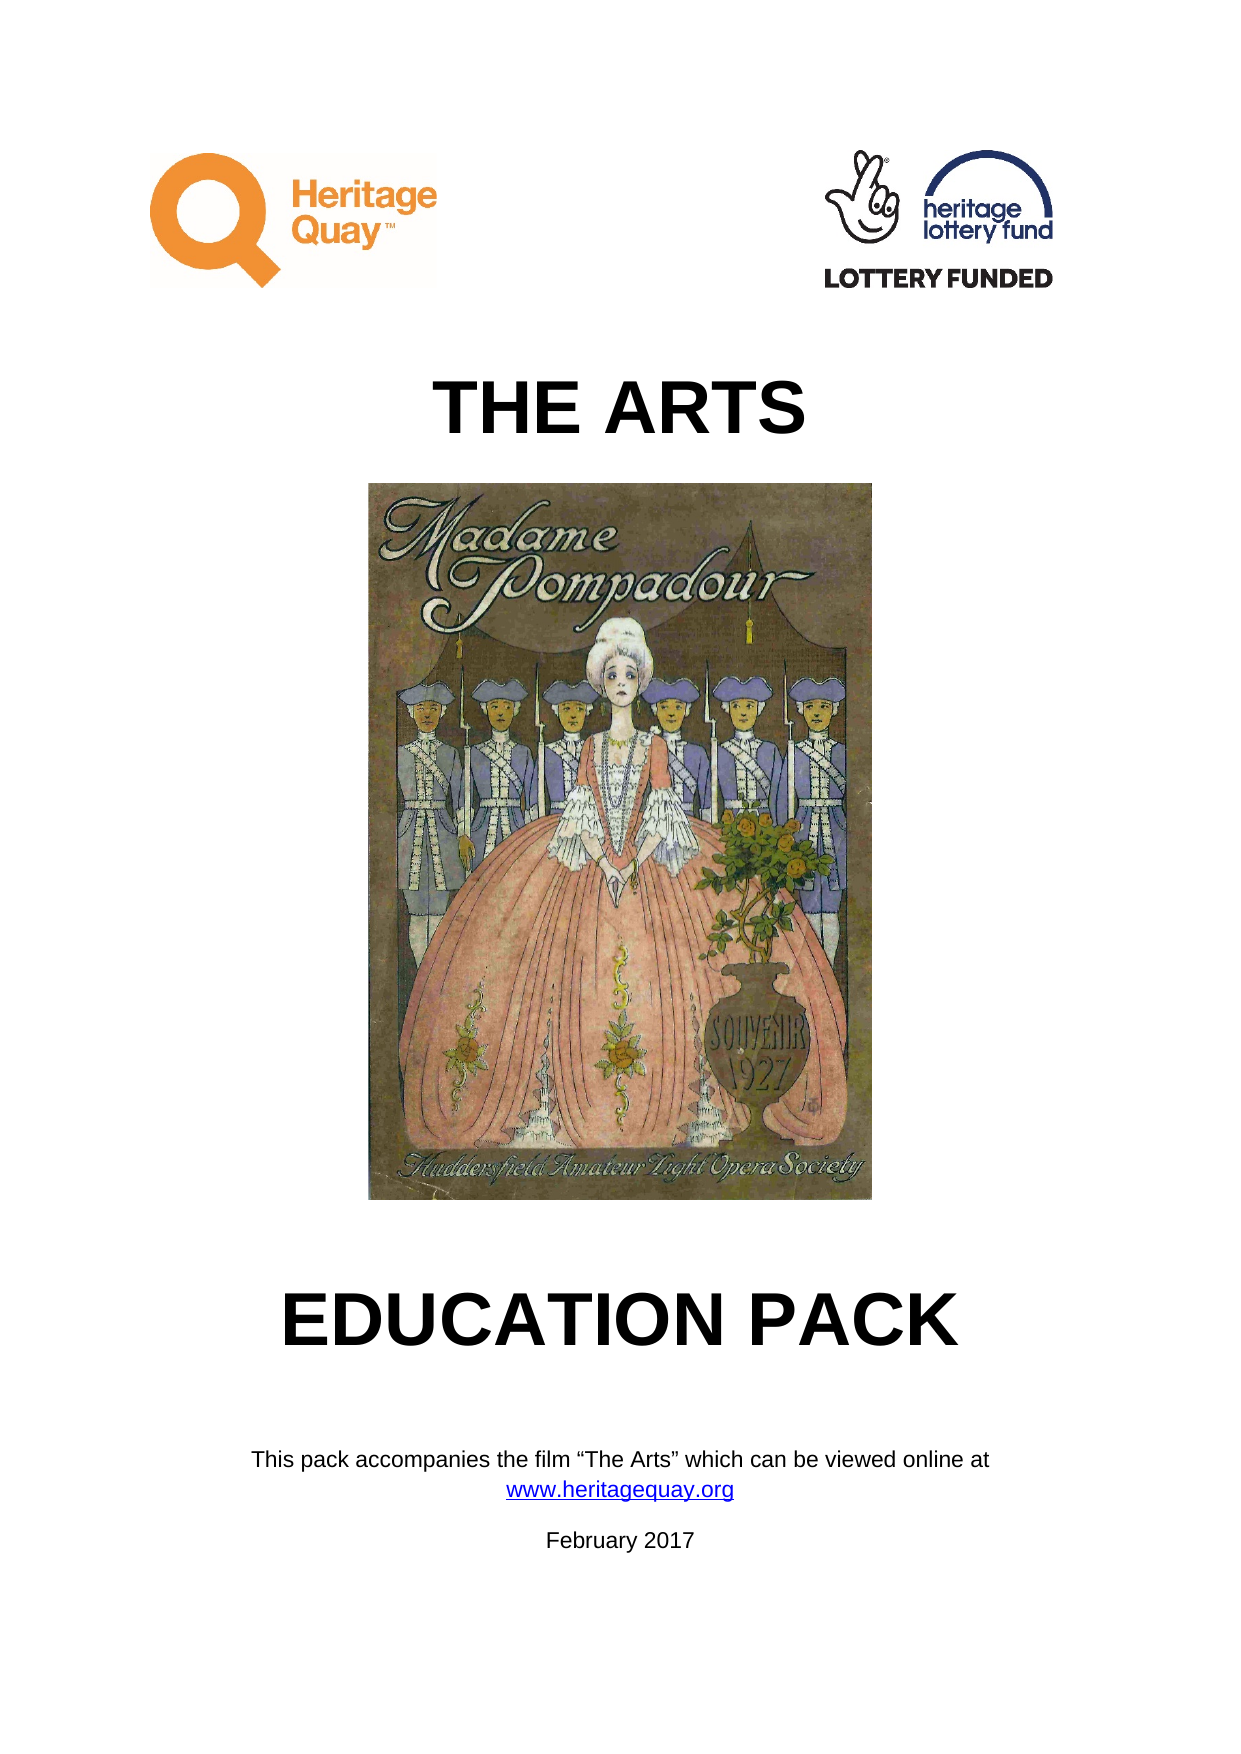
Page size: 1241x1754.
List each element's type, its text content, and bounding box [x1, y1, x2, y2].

text THE ARTS [150, 363, 1090, 449]
picture [150, 153, 437, 288]
text February 2017 [150, 1527, 1090, 1554]
picture [825, 150, 1053, 288]
text EDUCATION PACK [150, 1275, 1090, 1361]
picture [368, 483, 872, 1200]
text This pack accompanies the film “The Arts” which can be viewed online at www.heritagequay.org [150, 1446, 1090, 1503]
